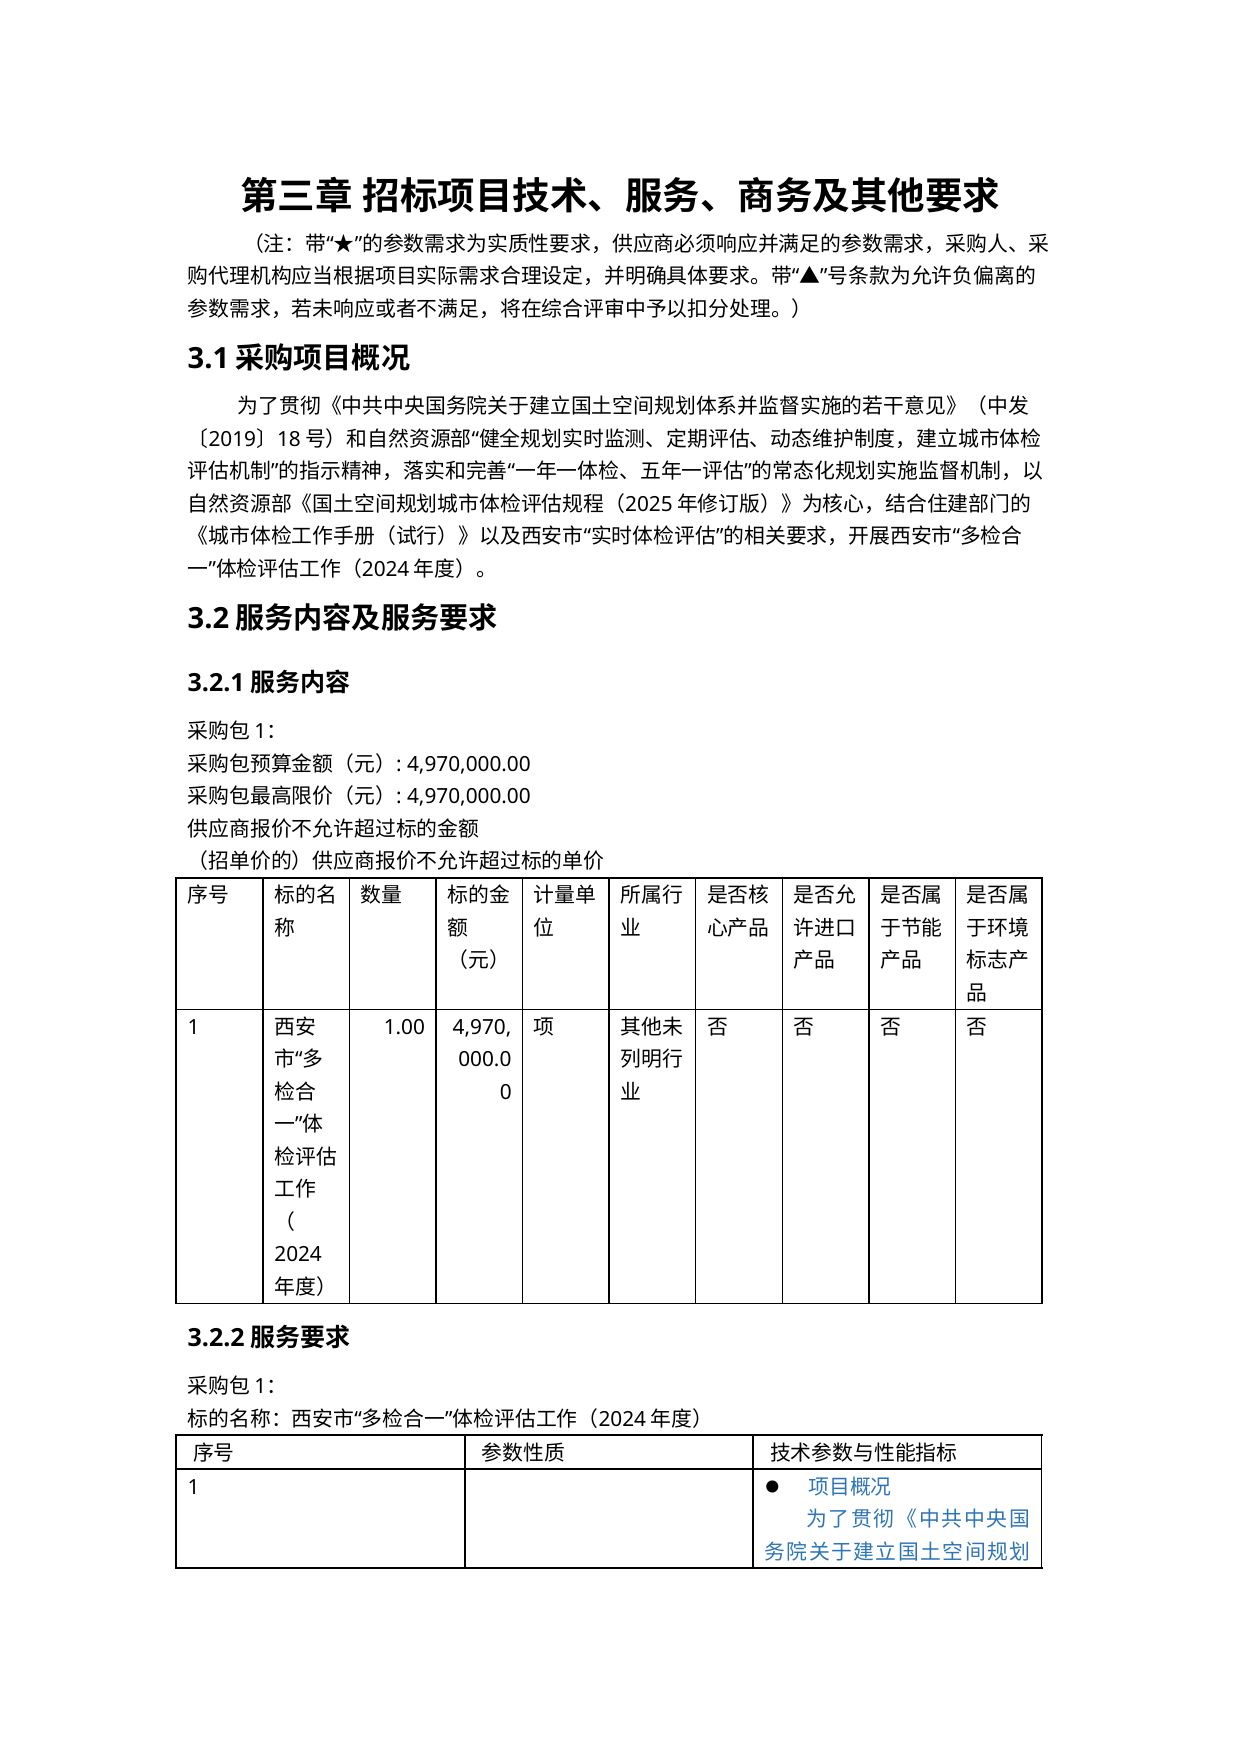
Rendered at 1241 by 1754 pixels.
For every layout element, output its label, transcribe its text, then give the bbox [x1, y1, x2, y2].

table_header 是否属于环境标志产品 [956, 879, 1041, 1008]
table_cell 否 [696, 1010, 782, 1303]
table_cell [754, 1470, 1041, 1567]
table_header 技术参数与性能指标 [754, 1436, 1041, 1468]
table_cell 其他未列明行业 [610, 1010, 695, 1303]
text （注：带“★”的参数需求为实质性要求，供应商必须响应并满足的参数需求，采购人、采购代理机构应当根据项目实际需求合理设定，并明确具体要求。带“▲”号条款为允许负偏离的参数需求，若未响应或者不满足，将在综合评审中予以扣分处理。） [187, 227, 1053, 324]
text 采购包最高限价（元）: 4,970,000.00 [187, 779, 1053, 812]
table_cell 否 [783, 1010, 868, 1303]
table_cell 项 [523, 1010, 608, 1303]
table_cell 否 [956, 1010, 1041, 1303]
text 采购包1： [187, 714, 1053, 747]
table_header 计量单位 [523, 879, 608, 1008]
table_cell 4,970,000.00 [437, 1010, 522, 1303]
table_header 标的名称 [264, 879, 349, 1008]
text 采购包1： [187, 1369, 1053, 1402]
text （招单价的）供应商报价不允许超过标的单价 [187, 844, 1053, 877]
text 3.2服务内容及服务要求 [187, 584, 1053, 649]
table_header 所属行业 [610, 879, 695, 1008]
table_header 是否核心产品 [696, 879, 782, 1008]
text 为了贯彻《中共中央国务院关于建立国土空间规划体系并监督实施的若干意见》（中发〔2019〕18号）和自然资源部“健全规划实时监测、定期评估、动态维护制度，建立城市体检评估机制”的指示精神，落实和完善“一年一体检、五年一评估”的常态化规划实施监督机制，以自然资源部《国土空间规划城市体检评估规程（2025年修订版）》为核心，结合住建部门的《城市体检工作手册（试行）》以及西安市“实时体检评估”的相关要求，开展西安市“多检合一”体检评估工作（2024年度）。 [187, 389, 1053, 584]
text 第三章 招标项目技术、服务、商务及其他要求 [187, 162, 1053, 227]
table_cell 1 [177, 1010, 262, 1303]
text 采购包预算金额（元）: 4,970,000.00 [187, 747, 1053, 779]
table_header 序号 [177, 1436, 464, 1468]
table_header 是否属于节能产品 [870, 879, 955, 1008]
table_cell 否 [870, 1010, 955, 1303]
table_header 数量 [350, 879, 435, 1008]
text 标的名称：西安市“多检合一”体检评估工作（2024年度） [187, 1402, 1053, 1434]
table_header 标的金额 （元） [437, 879, 522, 1008]
text 供应商报价不允许超过标的金额 [187, 812, 1053, 844]
text 3.1采购项目概况 [187, 324, 1053, 389]
table_cell 1.00 [350, 1010, 435, 1303]
table_header 参数性质 [466, 1436, 752, 1468]
table_header 序号 [177, 879, 262, 1008]
text 3.2.1服务内容 [187, 649, 1053, 714]
table_header 是否允许进口产品 [783, 879, 868, 1008]
table_cell 西安市“多检合一”体检评估工作（2024年度） [264, 1010, 349, 1303]
table_cell 1 [177, 1470, 464, 1567]
table_cell [466, 1470, 752, 1567]
text 3.2.2服务要求 [187, 1304, 1053, 1369]
